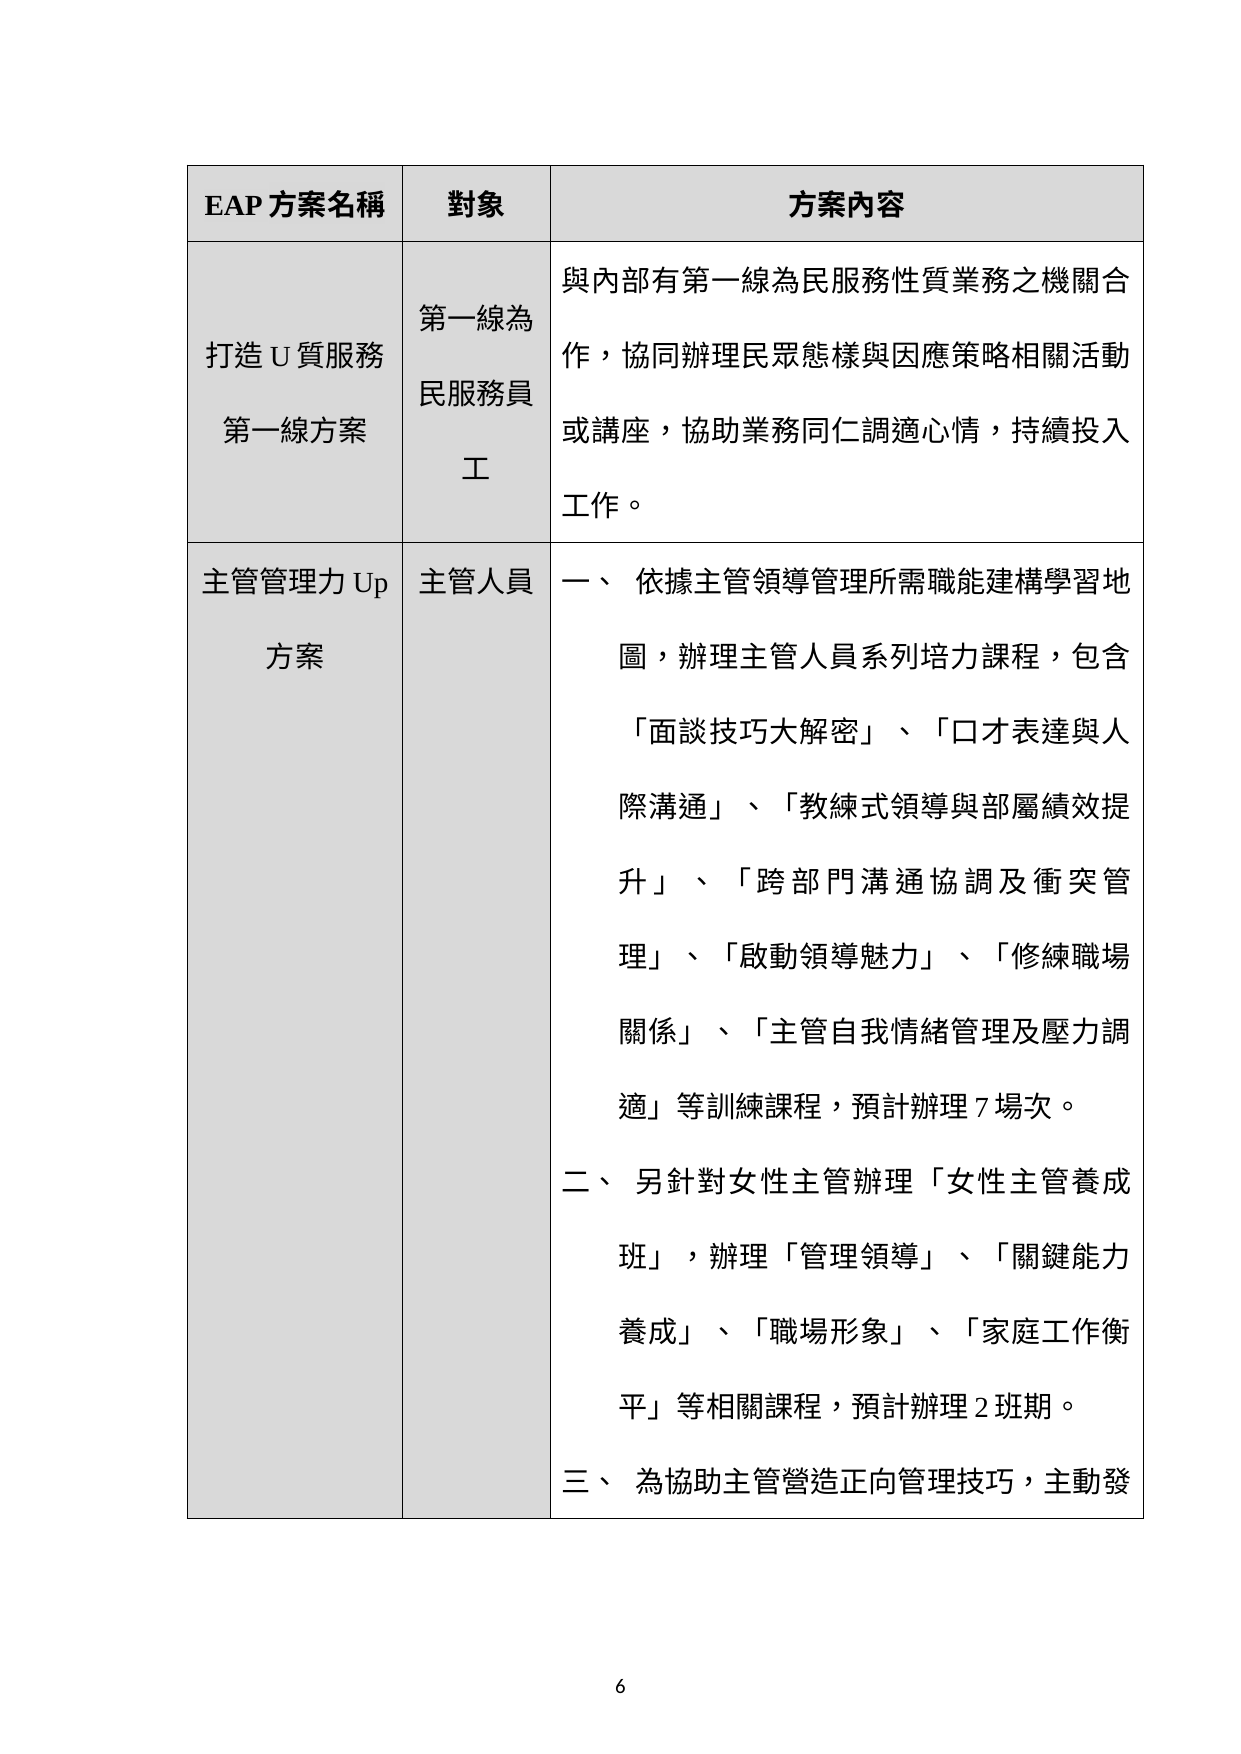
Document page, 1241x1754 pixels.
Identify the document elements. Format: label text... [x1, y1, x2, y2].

table_cell 主管管理力Up方案 [188, 543, 402, 1518]
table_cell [551, 543, 1143, 1518]
table_cell 第一線為民服務員工 [403, 242, 550, 542]
table_cell 與內部有第一線為民服務性質業務之機關合作，協同辦理民眾態樣與因應策略相關活動或講座，協助業務同仁調適心情，持續投入工作。 [551, 242, 1143, 542]
table_header 方案內容 [551, 166, 1143, 241]
table_header EAP方案名稱 [188, 166, 402, 241]
table_cell 打造U質服務第一線方案 [188, 242, 402, 542]
table_cell 主管人員 [403, 543, 550, 1518]
table_header 對象 [403, 166, 550, 241]
